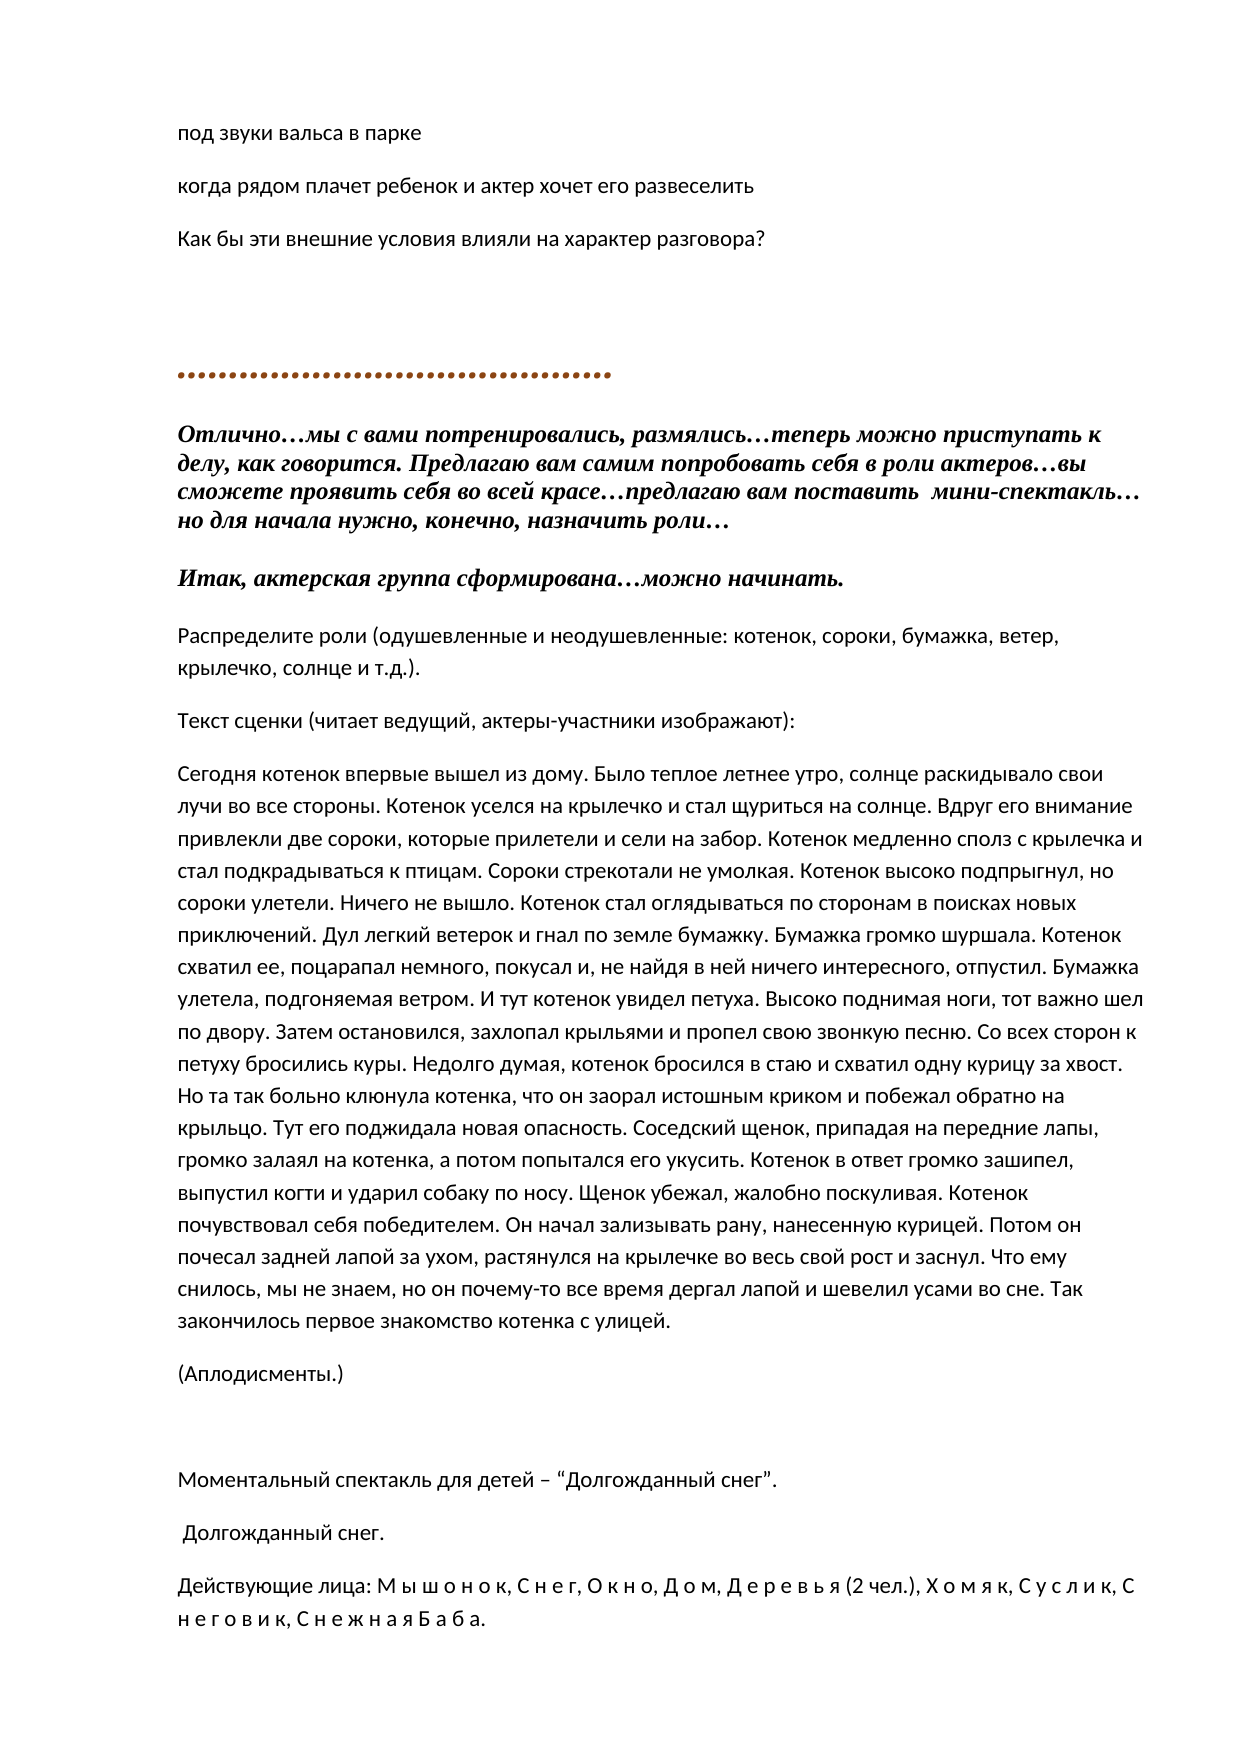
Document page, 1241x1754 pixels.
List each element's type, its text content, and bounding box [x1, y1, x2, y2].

text когда рядом плачет ребенок и актер хочет его развеселить [177, 171, 1152, 199]
text под звуки вальса в парке [177, 118, 1152, 146]
text (Аплодисменты.) [177, 1359, 1152, 1387]
text Итак, актерская группа сформирована…можно начинать. [177, 563, 1152, 592]
text Долгожданный снег. [177, 1518, 1152, 1547]
text Распределите роли (одушевленные и неодушевленные: котенок, сороки, бумажка, ветер, крылечко, солнце и т.д.). [177, 621, 1152, 681]
text Моментальный спектакль для детей – “Долгожданный снег”. [177, 1466, 1152, 1493]
text …………………………………… [177, 339, 1152, 390]
text Действующие лица: М ы ш о н о к, С н е г, О к н о, Д о м, Д е р е в ь я (2 чел.), Х о м я к, С у с л и к, С н е г о в и к, С н е ж н а я Б а б а. [177, 1572, 1152, 1632]
text Отлично…мы с вами потренировались, размялись…теперь можно приступать к делу, как говорится. Предлагаю вам самим попробовать себя в роли актеров…вы сможете проявить себя во всей красе…предлагаю вам поставить мини-спектакль… но для начала нужно, конечно, назначить роли… [177, 419, 1152, 534]
text Текст сценки (читает ведущий, актеры-участники изображают): [177, 706, 1152, 734]
text Как бы эти внешние условия влияли на характер разговора? [177, 224, 1152, 252]
text Сегодня котенок впервые вышел из дому. Было теплое летнее утро, солнце раскидывало свои лучи во все стороны. Котенок уселся на крылечко и стал щуриться на солнце. Вдруг его внимание привлекли две сороки, которые прилетели и сели на забор. Котенок медленно сполз с крылечка и стал подкрадываться к птицам. Сороки стрекотали не умолкая. Котенок высоко подпрыгнул, но сороки улетели. Ничего не вышло. Котенок стал оглядываться по сторонам в поисках новых приключений. Дул легкий ветерок и гнал по земле бумажку. Бумажка громко шуршала. Котенок схватил ее, поцарапал немного, покусал и, не найдя в ней ничего интересного, отпустил. Бумажка улетела, подгоняемая ветром. И тут котенок увидел петуха. Высоко поднимая ноги, тот важно шел по двору. Затем остановился, захлопал крыльями и пропел свою звонкую песню. Со всех сторон к петуху бросились куры. Недолго думая, котенок бросился в стаю и схватил одну курицу за хвост. Но та так больно клюнула котенка, что он заорал истошным криком и побежал обратно на крыльцо. Тут его поджидала новая опасность. Соседский щенок, припадая на передние лапы, громко залаял на котенка, а потом попытался его укусить. Котенок в ответ громко зашипел, выпустил когти и ударил собаку по носу. Щенок убежал, жалобно поскуливая. Котенок почувствовал себя победителем. Он начал зализывать рану, нанесенную курицей. Потом он почесал задней лапой за ухом, растянулся на крылечке во весь свой рост и заснул. Что ему снилось, мы не знаем, но он почему-то все время дергал лапой и шевелил усами во сне. Так закончилось первое знакомство котенка с улицей. [177, 759, 1152, 1334]
